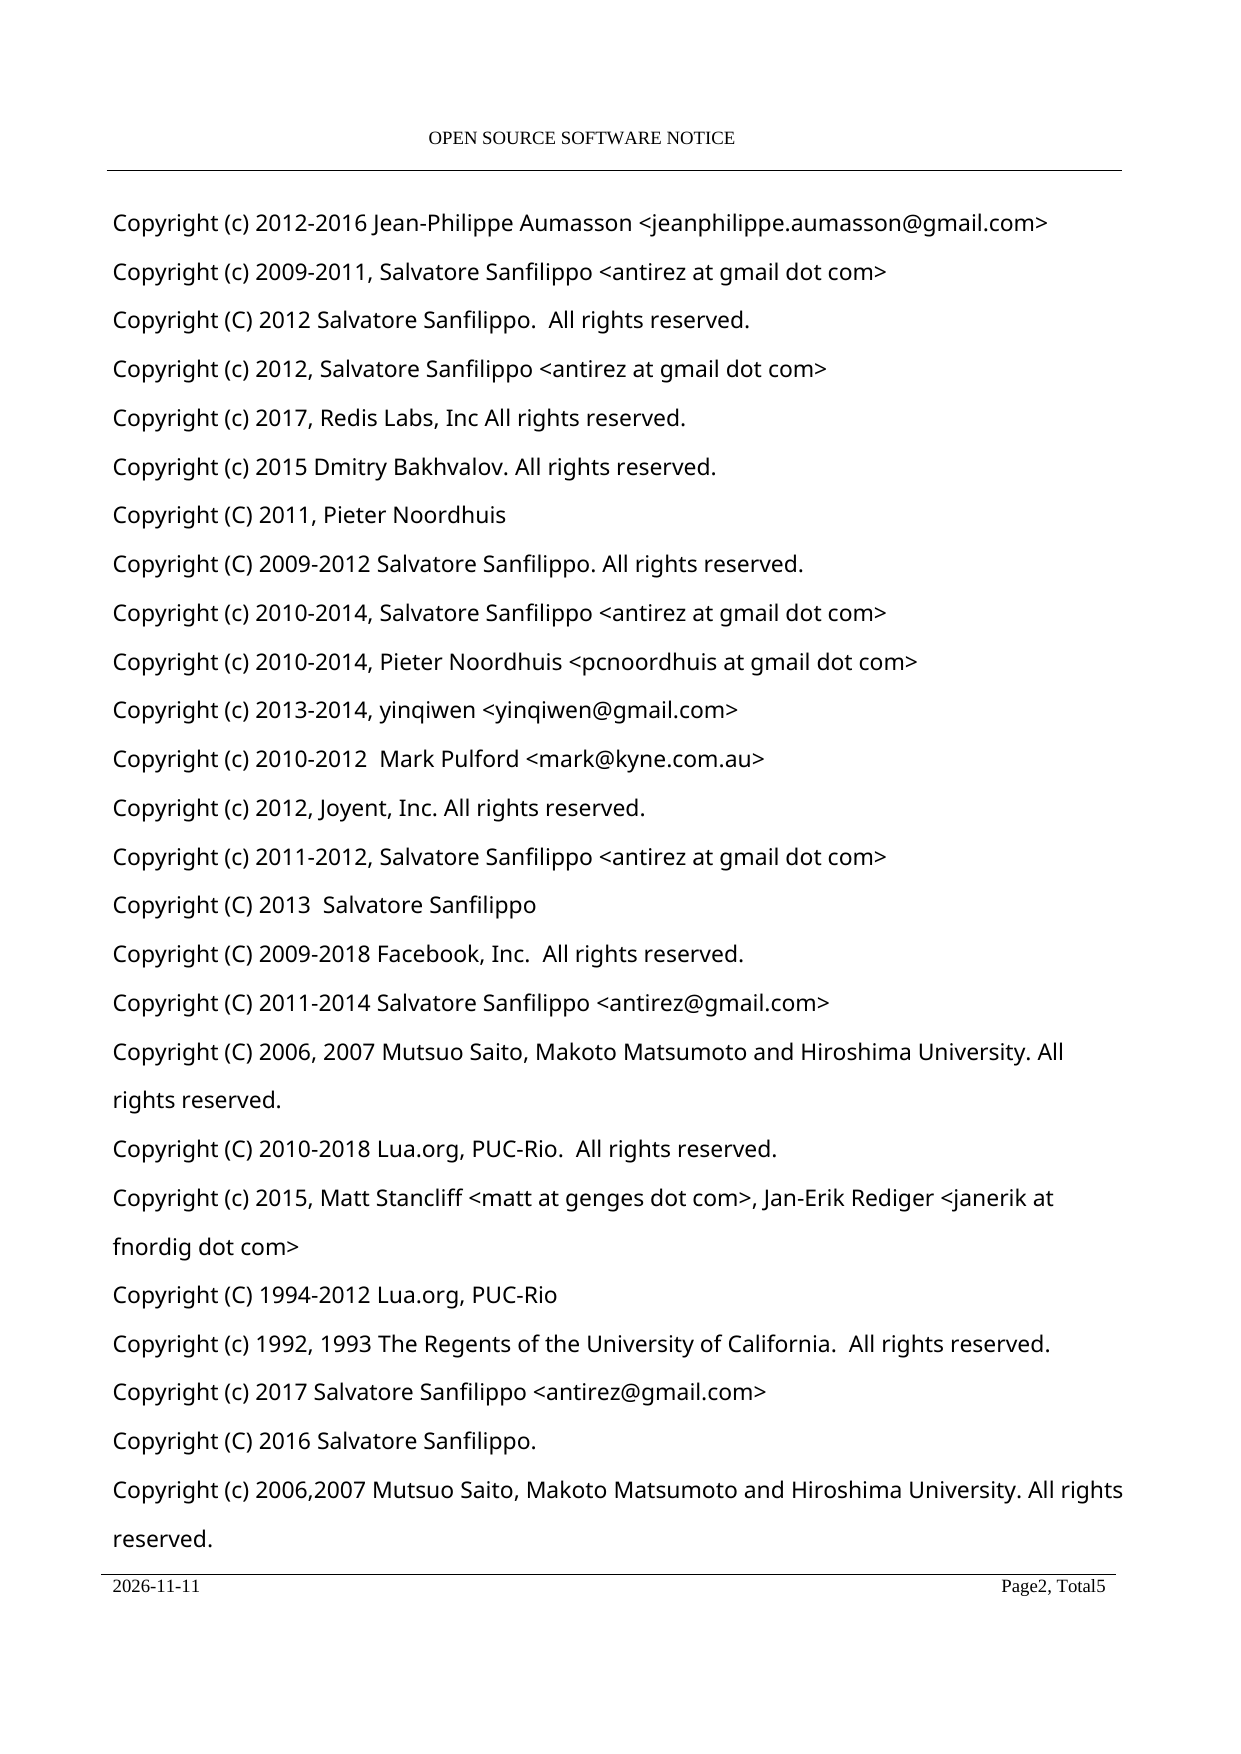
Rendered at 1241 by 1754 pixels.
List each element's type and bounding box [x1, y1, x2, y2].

text [112, 1278, 1128, 1554]
text [112, 206, 1128, 1263]
